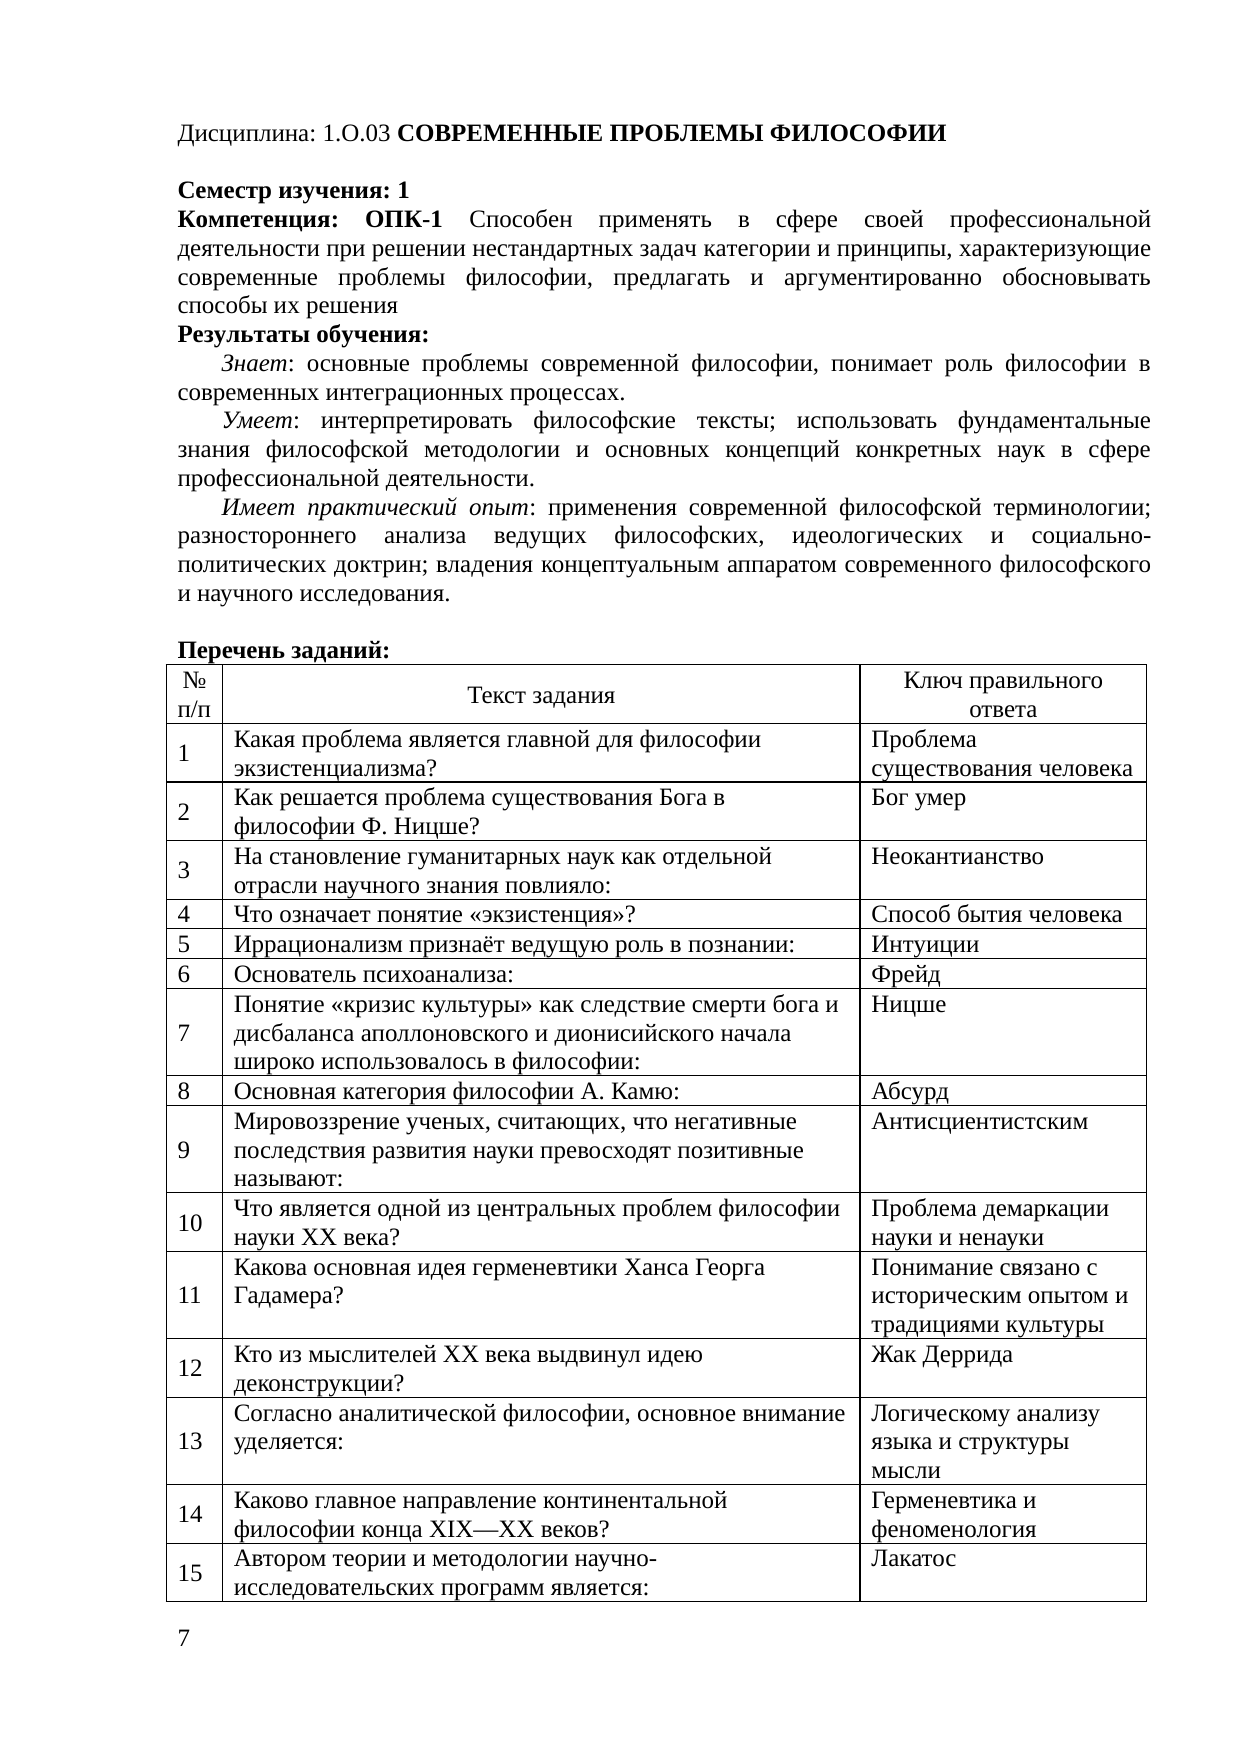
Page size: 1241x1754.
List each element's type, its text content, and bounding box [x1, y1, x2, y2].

table_cell Проблема демаркации науки и ненауки [861, 1193, 1146, 1251]
table_cell 12 [167, 1339, 222, 1397]
table_cell 2 [167, 783, 222, 840]
text Результаты обучения: [177, 319, 1152, 348]
table_cell Понятие «кризис культуры» как следствие смерти бога и дисбаланса аполлоновского и дионисийского начала широко использовалось в философии: [223, 989, 859, 1075]
table_cell Как решается проблема существования Бога в философии Ф. Ницше? [223, 783, 859, 840]
table_cell Проблема существования человека [861, 724, 1146, 781]
table_cell Антисциентистским [861, 1106, 1146, 1192]
table_cell Ницше [861, 989, 1146, 1075]
table_cell 10 [167, 1193, 222, 1251]
table_header Ключ правильного ответа [861, 665, 1146, 723]
table_cell 6 [167, 959, 222, 988]
table_cell Бог умер [861, 783, 1146, 840]
text Имеет практический опыт: применения современной философской терминологии; разностороннего анализа ведущих философских, идеологических и социально-политических доктрин; владения концептуальным аппаратом современного философского и научного исследования. [177, 492, 1152, 607]
table_cell 1 [167, 724, 222, 781]
table_cell 4 [167, 900, 222, 928]
table_cell Понимание связано с историческим опытом и традициями культуры [861, 1252, 1146, 1338]
table_cell Какова основная идея герменевтики Ханса Георга Гадамера? [223, 1252, 859, 1338]
table_cell Абсурд [861, 1076, 1146, 1105]
table_cell Жак Деррида [861, 1339, 1146, 1397]
table_cell Фрейд [861, 959, 1146, 988]
table_cell Кто из мыслителей ХХ века выдвинул идею деконструкции? [223, 1339, 859, 1397]
table_cell 14 [167, 1485, 222, 1542]
text Перечень заданий: [177, 636, 1152, 664]
text Знает: основные проблемы современной философии, понимает роль философии в современных интеграционных процессах. [177, 348, 1152, 406]
table_cell Что означает понятие «экзистенция»? [223, 900, 859, 928]
table_cell 8 [167, 1076, 222, 1105]
table_cell 11 [167, 1252, 222, 1338]
table_cell 7 [167, 989, 222, 1075]
table_cell На становление гуманитарных наук как отдельной отрасли научного знания повлияло: [223, 841, 859, 898]
table_header Текст задания [223, 665, 859, 723]
table_cell Согласно аналитической философии, основное внимание уделяется: [223, 1398, 859, 1484]
table_cell 9 [167, 1106, 222, 1192]
table_cell Основная категория философии А. Камю: [223, 1076, 859, 1105]
table_cell Автором теории и методологии научно-исследовательских программ является: [223, 1544, 859, 1601]
table_cell Способ бытия человека [861, 900, 1146, 928]
table_header № п/п [167, 665, 222, 723]
table_cell Логическому анализу языка и структуры мысли [861, 1398, 1146, 1484]
table_cell Лакатос [861, 1544, 1146, 1601]
table_cell 3 [167, 841, 222, 898]
text Умеет: интерпретировать философские тексты; использовать фундаментальные знания философской методологии и основных концепций конкретных наук в сфере профессиональной деятельности. [177, 406, 1152, 492]
text Компетенция: ОПК-1 Способен применять в сфере своей профессиональной деятельности при решении нестандартных задач категории и принципы, характеризующие современные проблемы философии, предлагать и аргументированно обосновывать способы их решения [177, 204, 1152, 319]
table_cell Каково главное направление континентальной философии конца XIX—XX веков? [223, 1485, 859, 1542]
table_cell 15 [167, 1544, 222, 1601]
table_cell Что является одной из центральных проблем философии науки XX века? [223, 1193, 859, 1251]
table_cell 13 [167, 1398, 222, 1484]
table_cell Иррационализм признаёт ведущую роль в познании: [223, 929, 859, 958]
table_cell Мировоззрение ученых, считающих, что негативные последствия развития науки превосходят позитивные называют: [223, 1106, 859, 1192]
table_cell Интуиции [861, 929, 1146, 958]
table_cell Герменевтика и феноменология [861, 1485, 1146, 1542]
table_cell 5 [167, 929, 222, 958]
subtitle Дисциплина: 1.О.03 СОВРЕМЕННЫЕ ПРОБЛЕМЫ ФИЛОСОФИИ [177, 118, 1152, 147]
text Семестр изучения: 1 [177, 176, 1152, 204]
table_cell Основатель психоанализа: [223, 959, 859, 988]
table_cell Неокантианство [861, 841, 1146, 898]
table_cell Какая проблема является главной для философии экзистенциализма? [223, 724, 859, 781]
